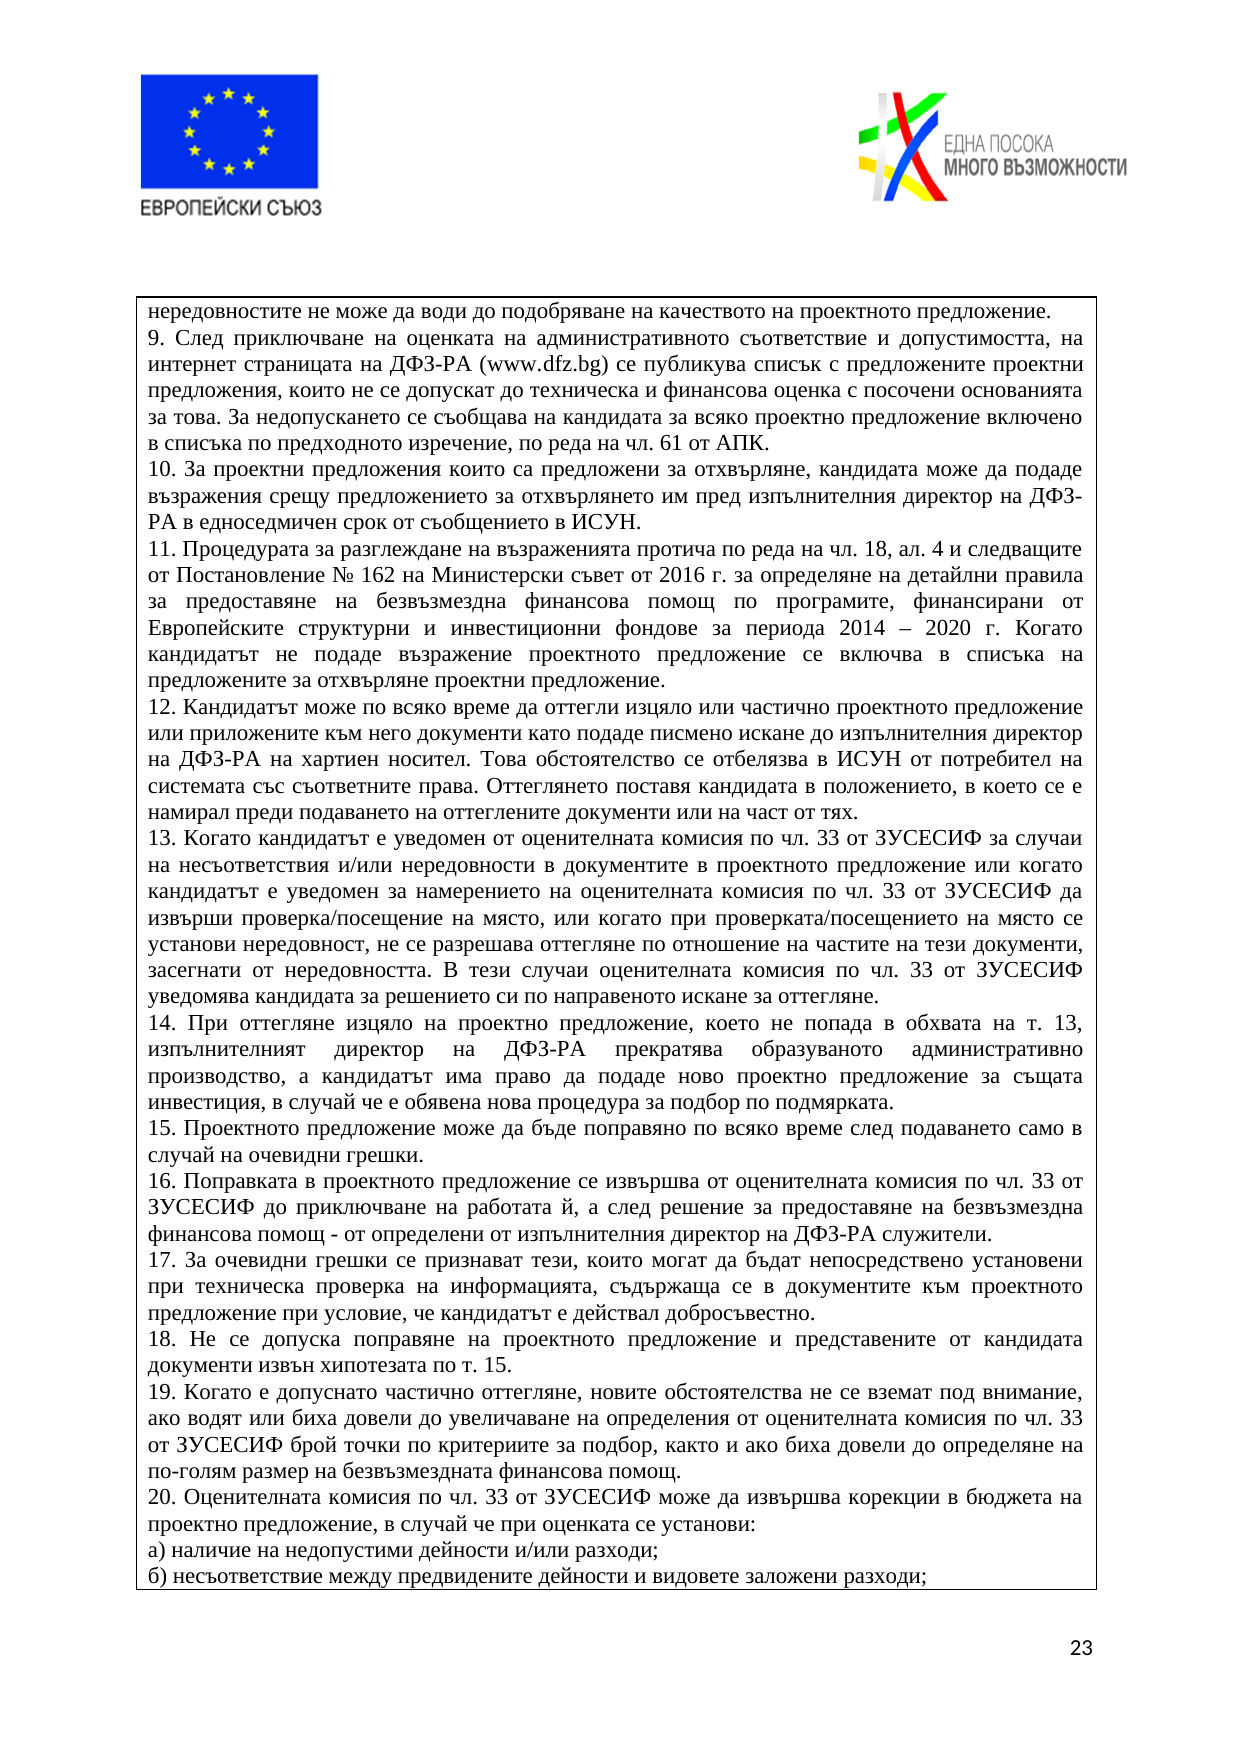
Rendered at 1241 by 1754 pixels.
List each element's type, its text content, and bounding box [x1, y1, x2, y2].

picture [851, 88, 1130, 204]
picture [140, 73, 324, 219]
